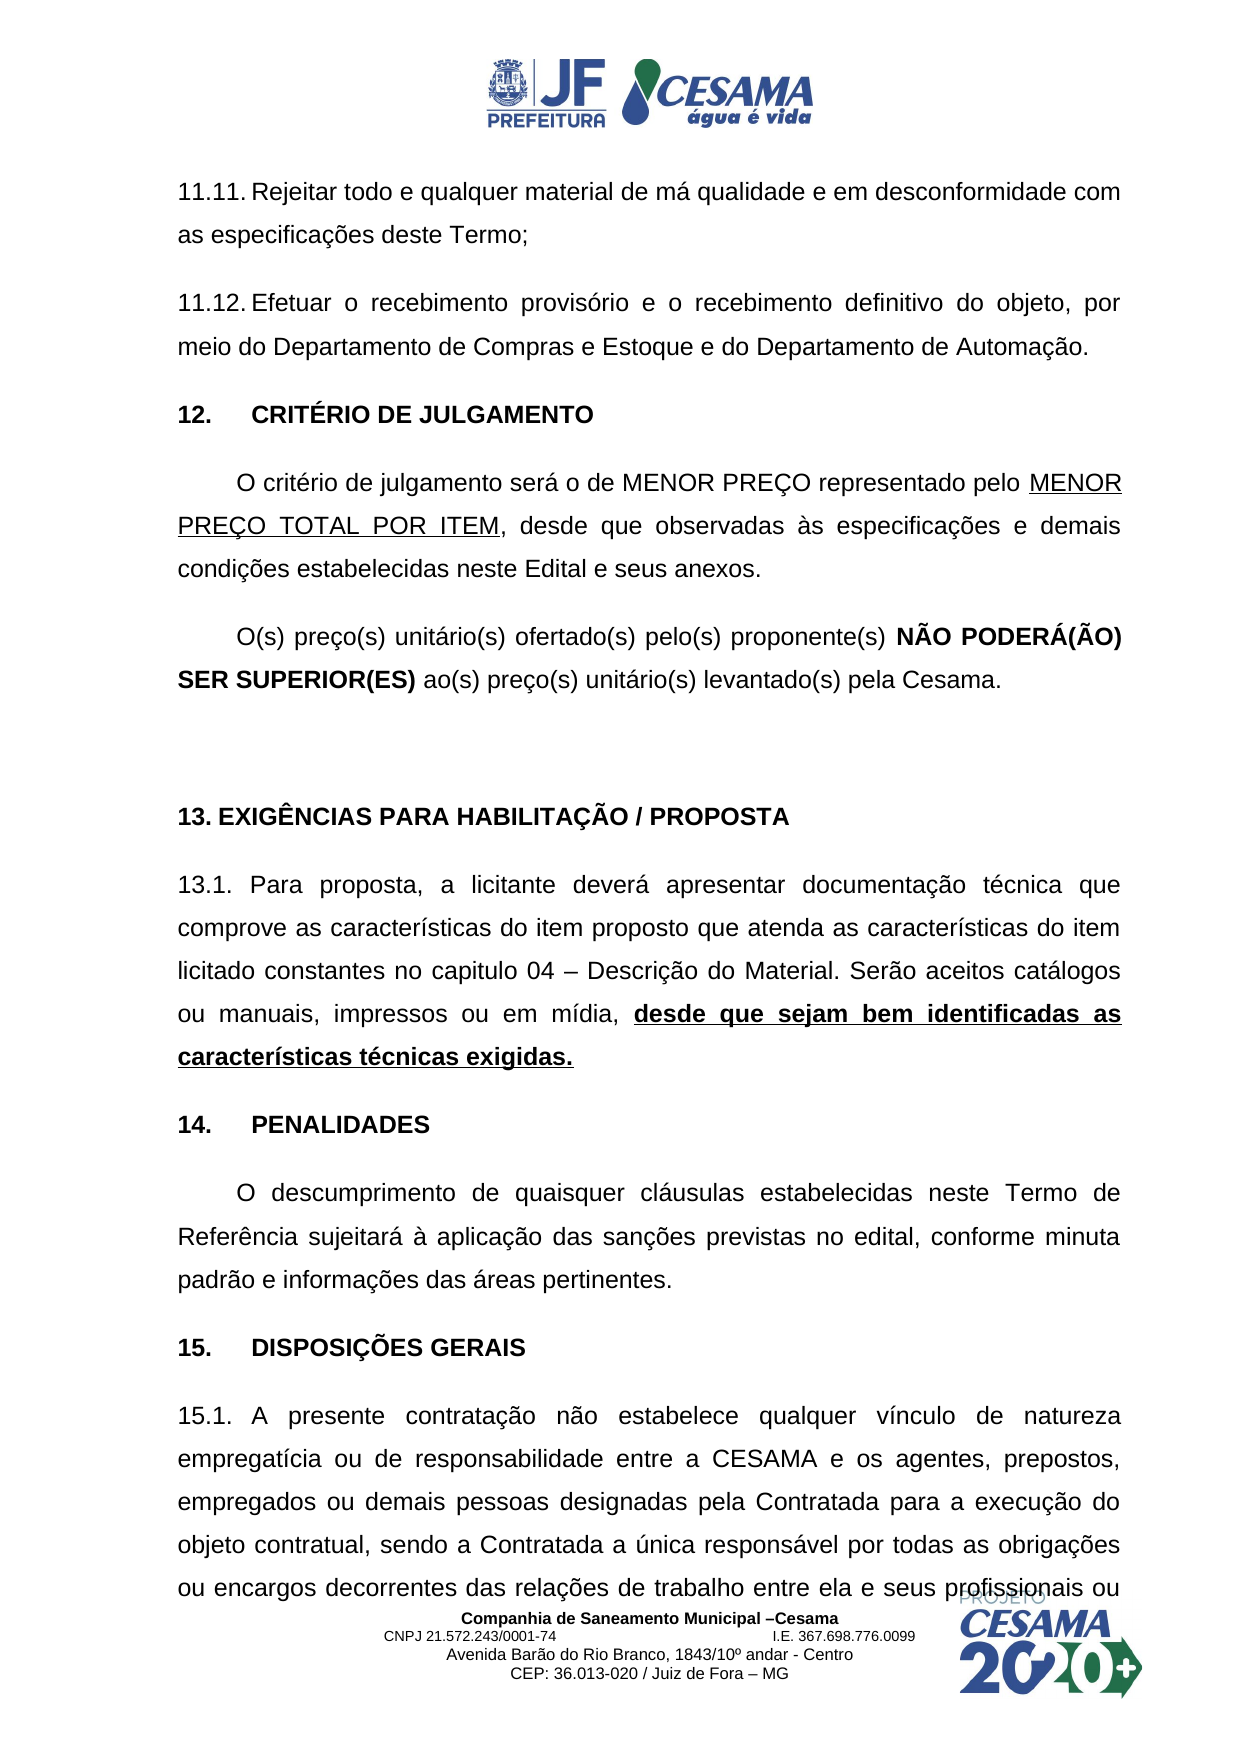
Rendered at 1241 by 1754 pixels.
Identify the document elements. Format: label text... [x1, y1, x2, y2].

text 13.1. Para proposta, a licitante deverá apresentar documentação técnica que comprove as características do item proposto que atenda as características do item licitado constantes no capitulo 04 – Descrição do Material. Serão aceitos catálogos ou manuais, impressos ou em mídia, desde que sejam bem identificadas as características técnicas exigidas. [177, 870, 1122, 1071]
text O critério de julgamento será o de MENOR PREÇO representado pelo MENOR PREÇO TOTAL POR ITEM, desde que observadas às especificações e demais condições estabelecidas neste Edital e seus anexos. [177, 468, 1122, 583]
text O(s) preço(s) unitário(s) ofertado(s) pelo(s) proponente(s) NÃO PODERÁ(ÃO) SER SUPERIOR(ES) ao(s) preço(s) unitário(s) levantado(s) pela Cesama. [177, 622, 1122, 694]
list Rejeitar todo e qualquer material de má qualidade e em desconformidade com as especificações deste Termo; [177, 177, 1122, 249]
list Efetuar o recebimento provisório e o recebimento definitivo do objeto, por meio do Departamento de Compras e Estoque e do Departamento de Automação. [177, 288, 1122, 360]
list PENALIDADES [177, 1110, 1122, 1139]
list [177, 1401, 1122, 1602]
picture [959, 1590, 1143, 1699]
text O descumprimento de quaisquer cláusulas estabelecidas neste Termo de Referência sujeitará à aplicação das sanções previstas no edital, conforme minuta padrão e informações das áreas pertinentes. [177, 1178, 1122, 1293]
list CRITÉRIO DE JULGAMENTO [177, 400, 1122, 428]
picture [486, 59, 813, 128]
list EXIGÊNCIAS PARA HABILITAÇÃO / PROPOSTA [177, 802, 1122, 830]
list DISPOSIÇÕES GERAIS [177, 1333, 1122, 1362]
